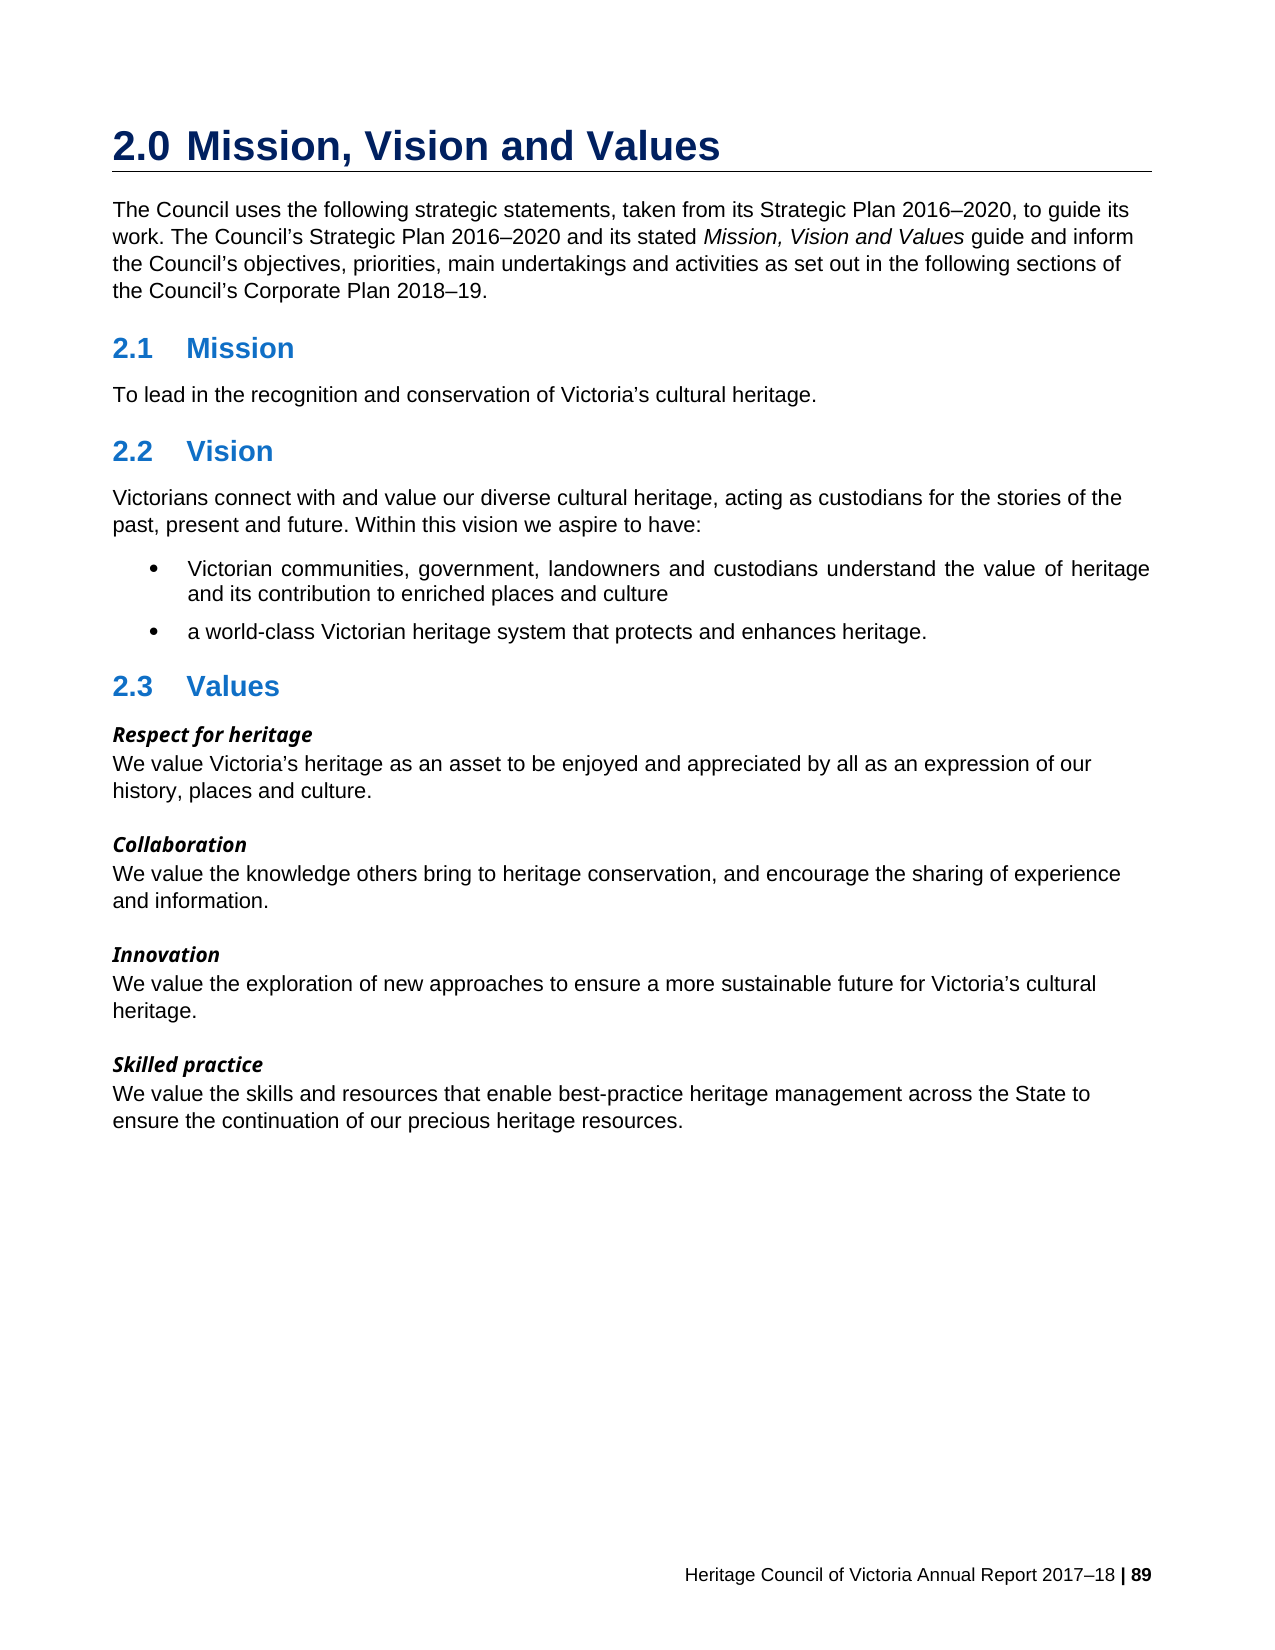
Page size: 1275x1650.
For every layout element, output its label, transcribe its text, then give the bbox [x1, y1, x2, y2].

subtitle 2.0 Mission, Vision and Values [112, 121, 1152, 171]
subtitle Innovation [112, 940, 1152, 968]
list Victorian communities, government, landowners and custodians understand the value of heritage and its contribution to enriched places and culture [150, 556, 1152, 606]
text The Council uses the following strategic statements, taken from its Strategic Plan 2016–2020, to guide its work. The Council’s Strategic Plan 2016–2020 and its stated Mission, Vision and Values guide and inform the Council’s objectives, priorities, main undertakings and activities as set out in the following sections of the Council’s Corporate Plan 2018–19. [112, 197, 1152, 304]
text We value the exploration of new approaches to ensure a more sustainable future for Victoria’s cultural heritage. [112, 971, 1152, 1023]
text Victorians connect with and value our diverse cultural heritage, acting as custodians for the stories of the past, present and future. Within this vision we aspire to have: [112, 485, 1152, 537]
subtitle 2.3 Values [112, 669, 1152, 703]
text To lead in the recognition and conservation of Victoria’s cultural heritage. [112, 382, 1152, 407]
subtitle Collaboration [112, 830, 1152, 858]
subtitle Skilled practice [112, 1050, 1152, 1078]
subtitle Respect for heritage [112, 720, 1152, 748]
subtitle 2.2 Vision [112, 434, 1152, 467]
text We value the skills and resources that enable best-practice heritage management across the State to ensure the continuation of our precious heritage resources. [112, 1081, 1152, 1133]
subtitle 2.1 Mission [112, 331, 1152, 364]
text We value the knowledge others bring to heritage conservation, and encourage the sharing of experience and information. [112, 861, 1152, 913]
text We value Victoria’s heritage as an asset to be enjoyed and appreciated by all as an expression of our history, places and culture. [112, 751, 1152, 803]
list a world-class Victorian heritage system that protects and enhances heritage. [150, 619, 1152, 644]
